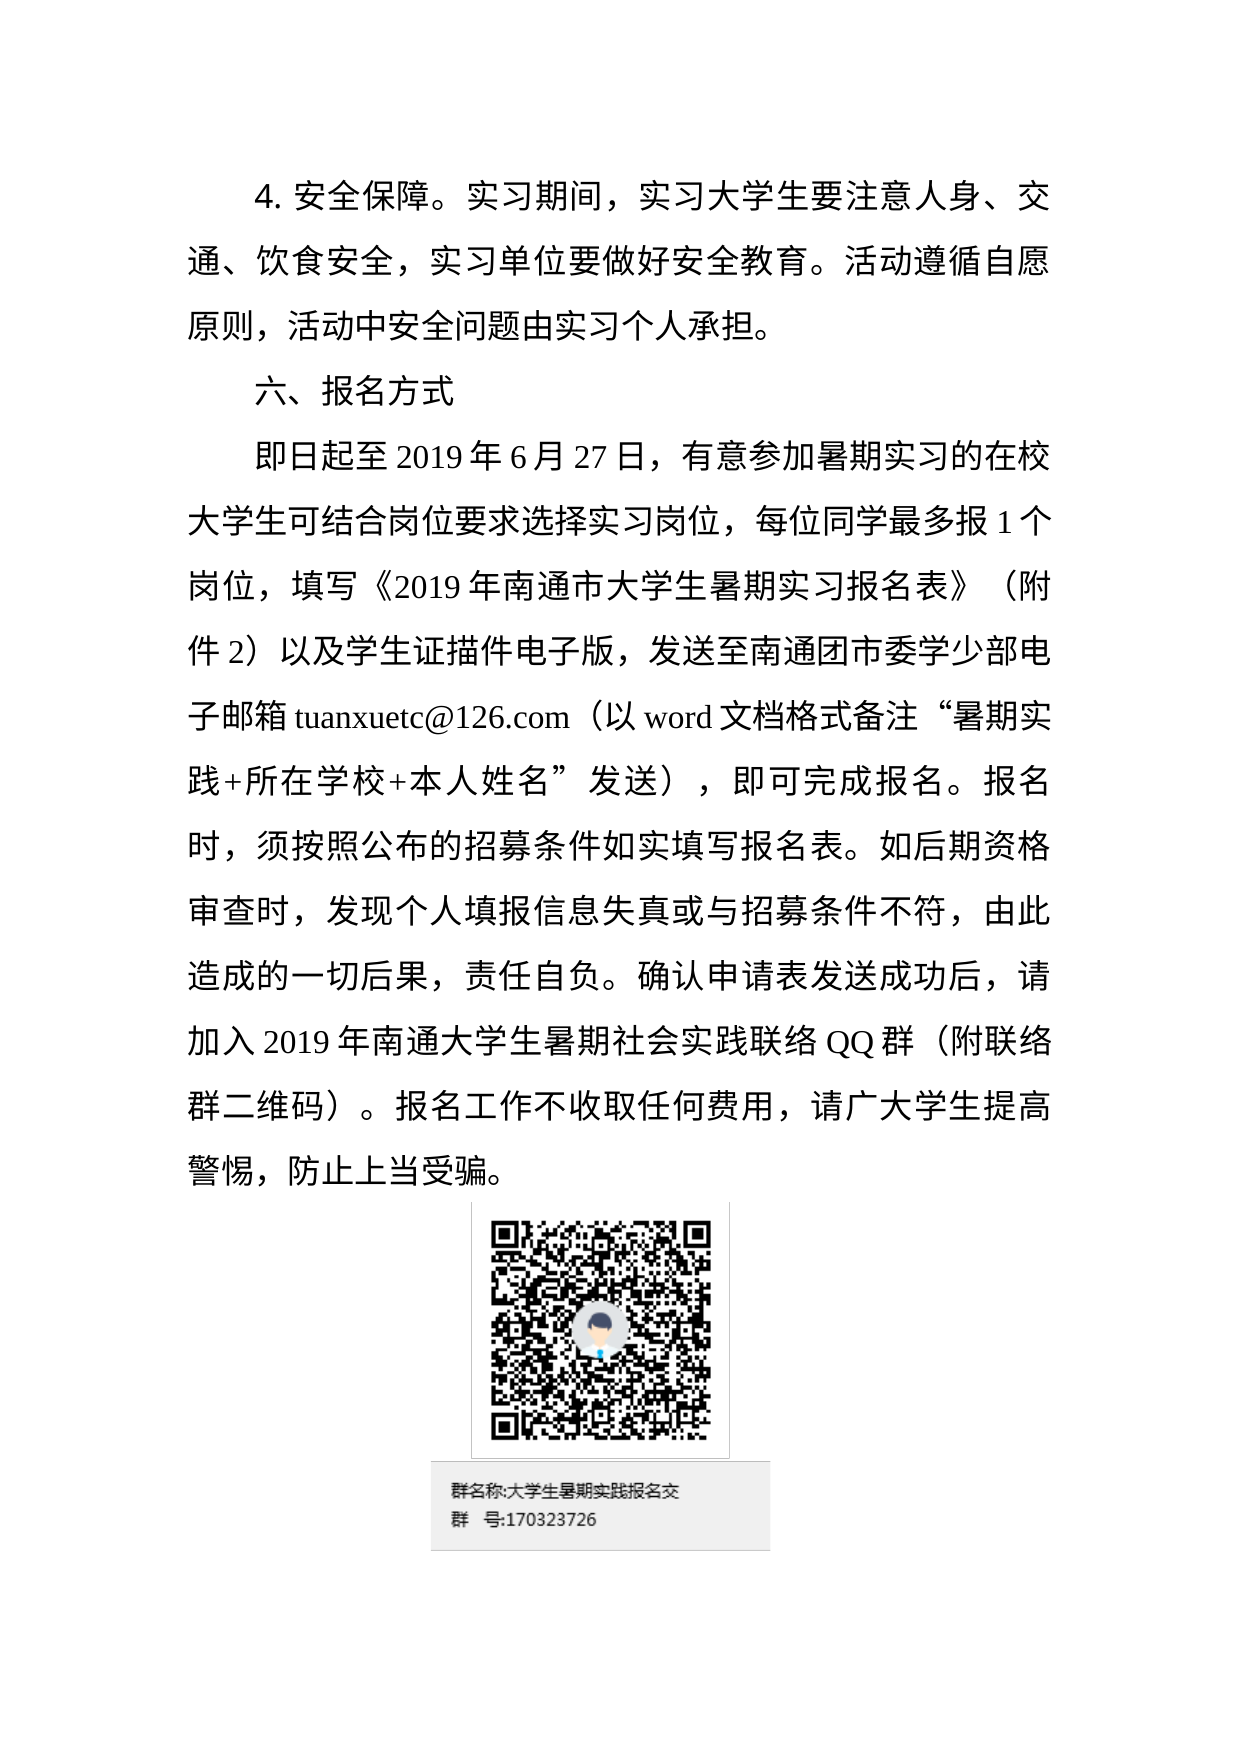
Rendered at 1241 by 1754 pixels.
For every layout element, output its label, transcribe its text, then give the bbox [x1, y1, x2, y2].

text 4. 安全保障。实习期间，实习大学生要注意人身、交通、饮食安全，实习单位要做好安全教育。活动遵循自愿原则，活动中安全问题由实习个人承担。 [187, 162, 1053, 357]
text 六、报名方式 [187, 357, 1053, 422]
text 即日起至2019年6月27日，有意参加暑期实习的在校大学生可结合岗位要求选择实习岗位，每位同学最多报1个岗位，填写《2019年南通市大学生暑期实习报名表》（附件2）以及学生证描件电子版，发送至南通团市委学少部电子邮箱tuanxuetc@126.com（以word文档格式备注“暑期实践+所在学校+本人姓名”发送），即可完成报名。报名时，须按照公布的招募条件如实填写报名表。如后期资格审查时，发现个人填报信息失真或与招募条件不符，由此造成的一切后果，责任自负。确认申请表发送成功后，请加入2019年南通大学生暑期社会实践联络QQ群（附联络群二维码）。报名工作不收取任何费用，请广大学生提高警惕，防止上当受骗。 [187, 422, 1053, 1202]
picture [430, 1202, 771, 1559]
